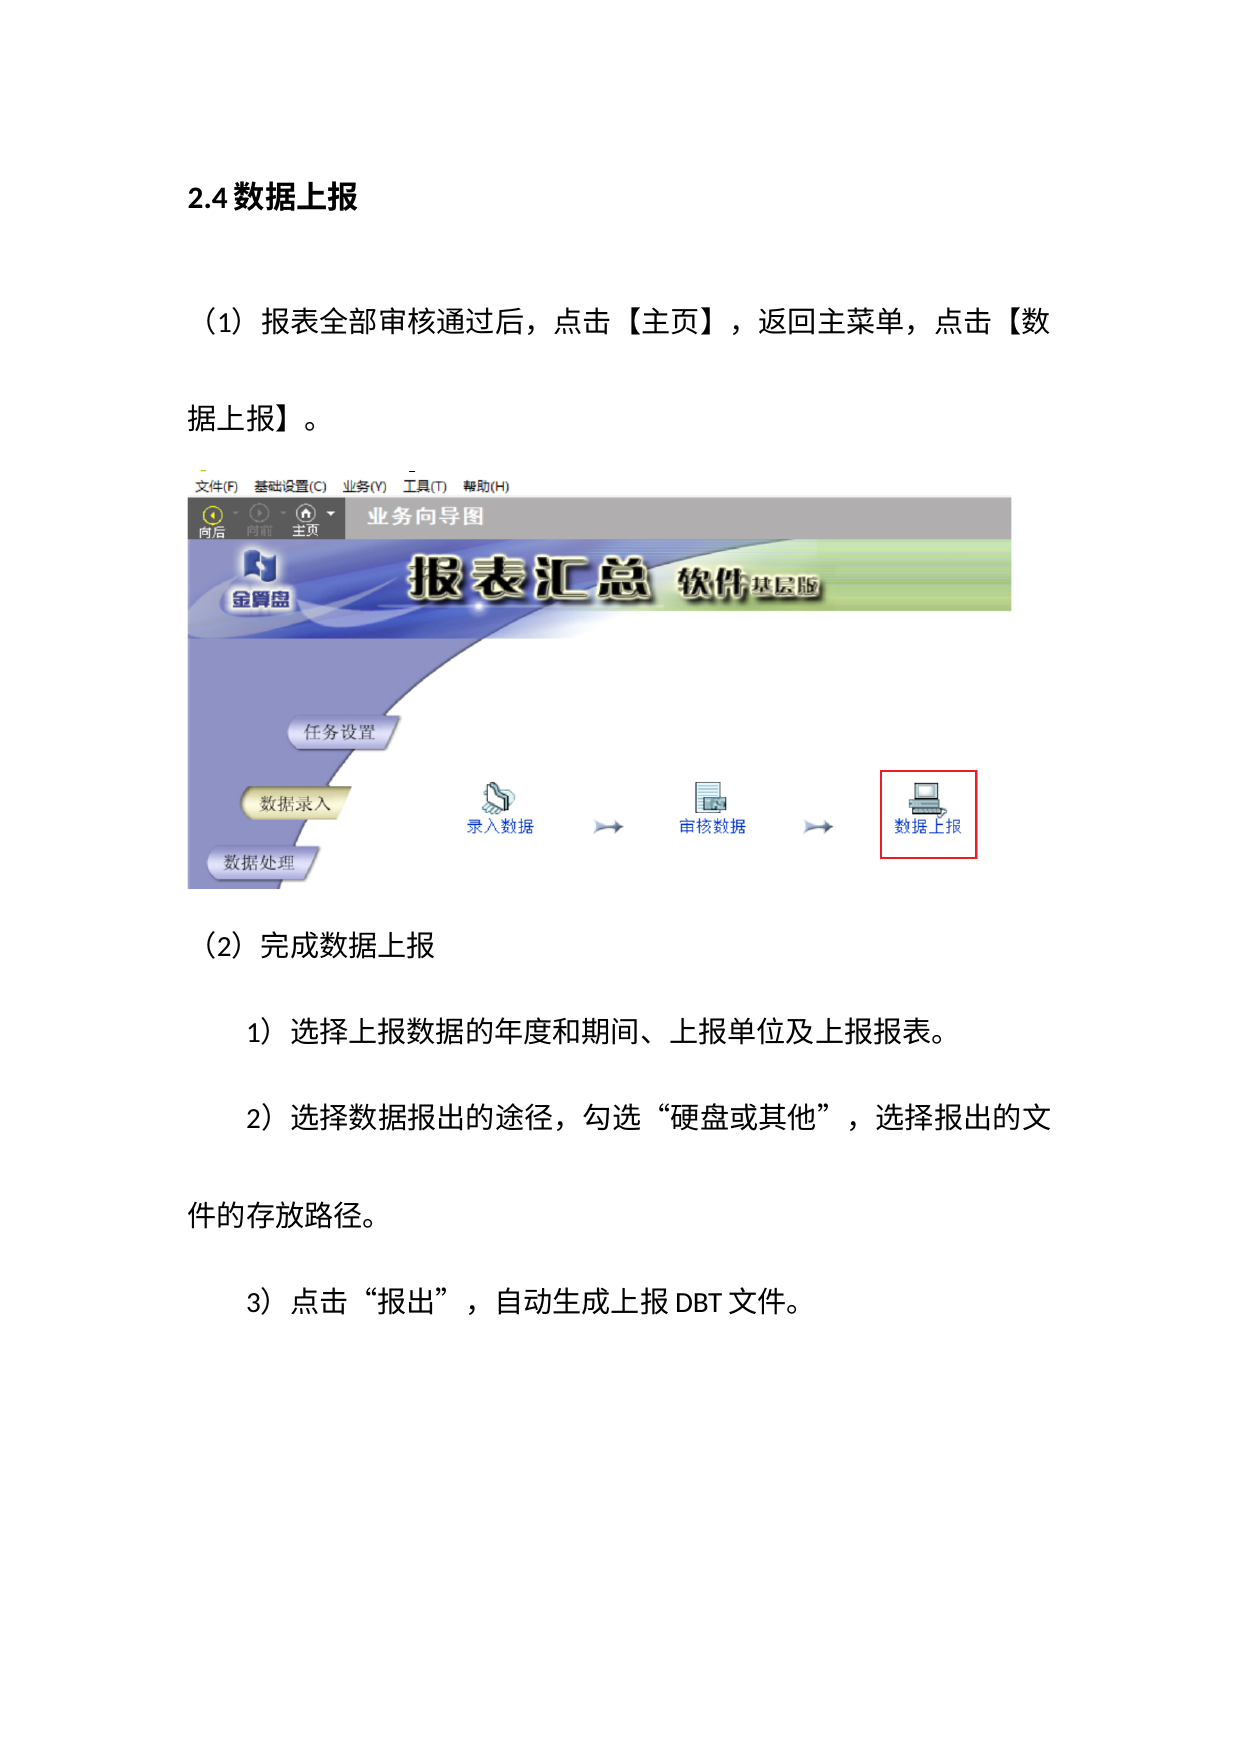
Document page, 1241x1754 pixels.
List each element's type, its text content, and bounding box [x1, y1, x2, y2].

picture [187, 470, 1012, 889]
text （1）报表全部审核通过后，点击【主页】，返回主菜单，点击【数据上报】。 [187, 287, 1053, 449]
text 2）选择数据报出的途径，勾选“硬盘或其他”，选择报出的文件的存放路径。 [187, 1083, 1053, 1246]
text 3）点击“报出”，自动生成上报DBT文件。 [187, 1267, 1053, 1332]
subtitle 2.4数据上报 [187, 162, 1053, 227]
text （2）完成数据上报 [187, 911, 1053, 976]
text 1）选择上报数据的年度和期间、上报单位及上报报表。 [187, 997, 1053, 1062]
